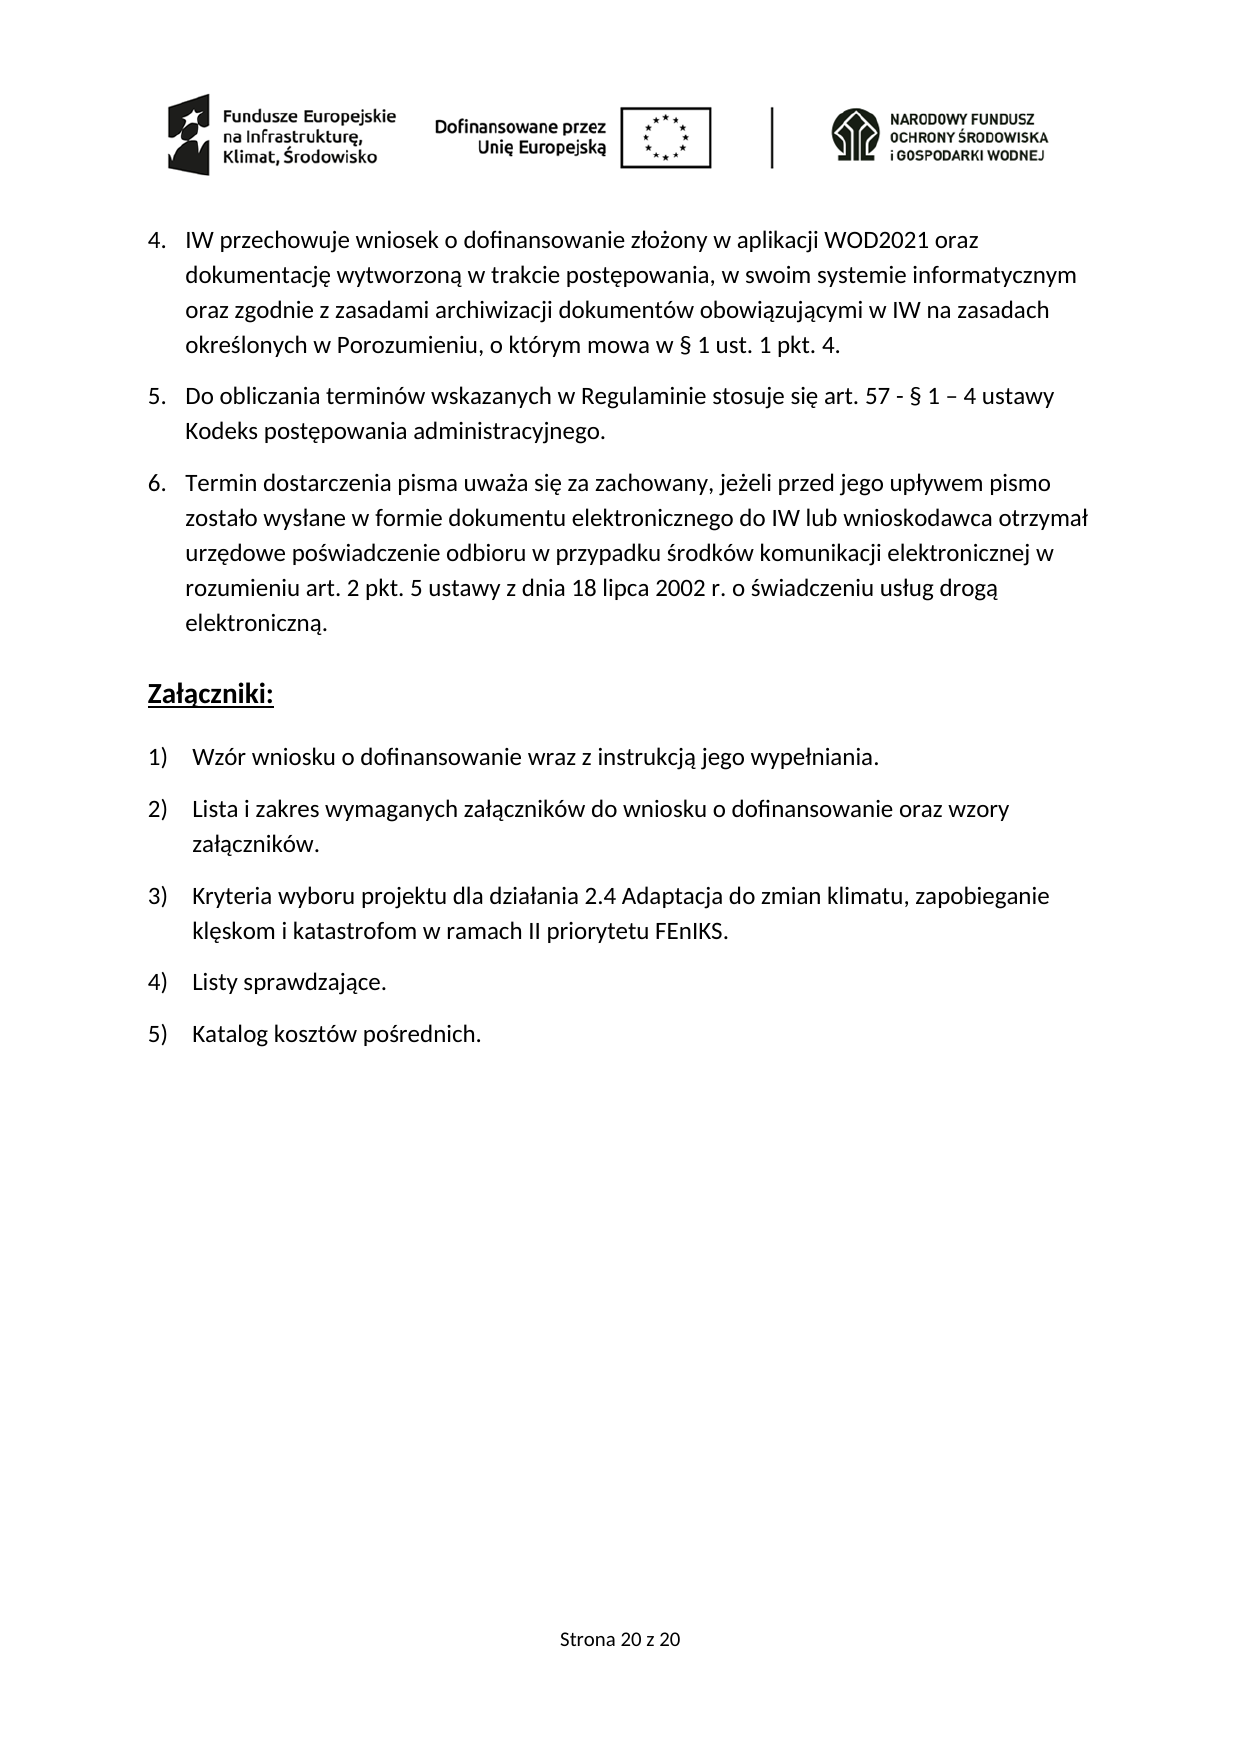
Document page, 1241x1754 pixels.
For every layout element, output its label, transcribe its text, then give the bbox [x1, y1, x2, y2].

list Lista i zakres wymaganych załączników do wniosku o dofinansowanie oraz wzory załączników. [148, 793, 1092, 859]
list Listy sprawdzające. [148, 966, 1092, 997]
list Termin dostarczenia pisma uważa się za zachowany, jeżeli przed jego upływem pismo zostało wysłane w formie dokumentu elektronicznego do IW lub wnioskodawca otrzymał urzędowe poświadczenie odbioru w przypadku środków komunikacji elektronicznej w rozumieniu art. 2 pkt. 5 ustawy z dnia 18 lipca 2002 r. o świadczeniu usług drogą elektroniczną. [148, 467, 1092, 638]
list Wzór wniosku o dofinansowanie wraz z instrukcją jego wypełniania. [148, 741, 1092, 772]
subtitle Załączniki: [148, 676, 1092, 711]
list IW przechowuje wniosek o dofinansowanie złożony w aplikacji WOD2021 oraz dokumentację wytworzoną w trakcie postępowania, w swoim systemie informatycznym oraz zgodnie z zasadami archiwizacji dokumentów obowiązującymi w IW na zasadach określonych w Porozumieniu, o którym mowa w § 1 ust. 1 pkt. 4. [148, 224, 1092, 359]
list Do obliczania terminów wskazanych w Regulaminie stosuje się art. 57 - § 1 – 4 ustawy Kodeks postępowania administracyjnego. [148, 381, 1092, 446]
list Kryteria wyboru projektu dla działania 2.4 Adaptacja do zmian klimatu, zapobieganie klęskom i katastrofom w ramach II priorytetu FEnIKS. [148, 880, 1092, 945]
picture [148, 73, 1092, 196]
list Katalog kosztów pośrednich. [148, 1018, 1092, 1049]
